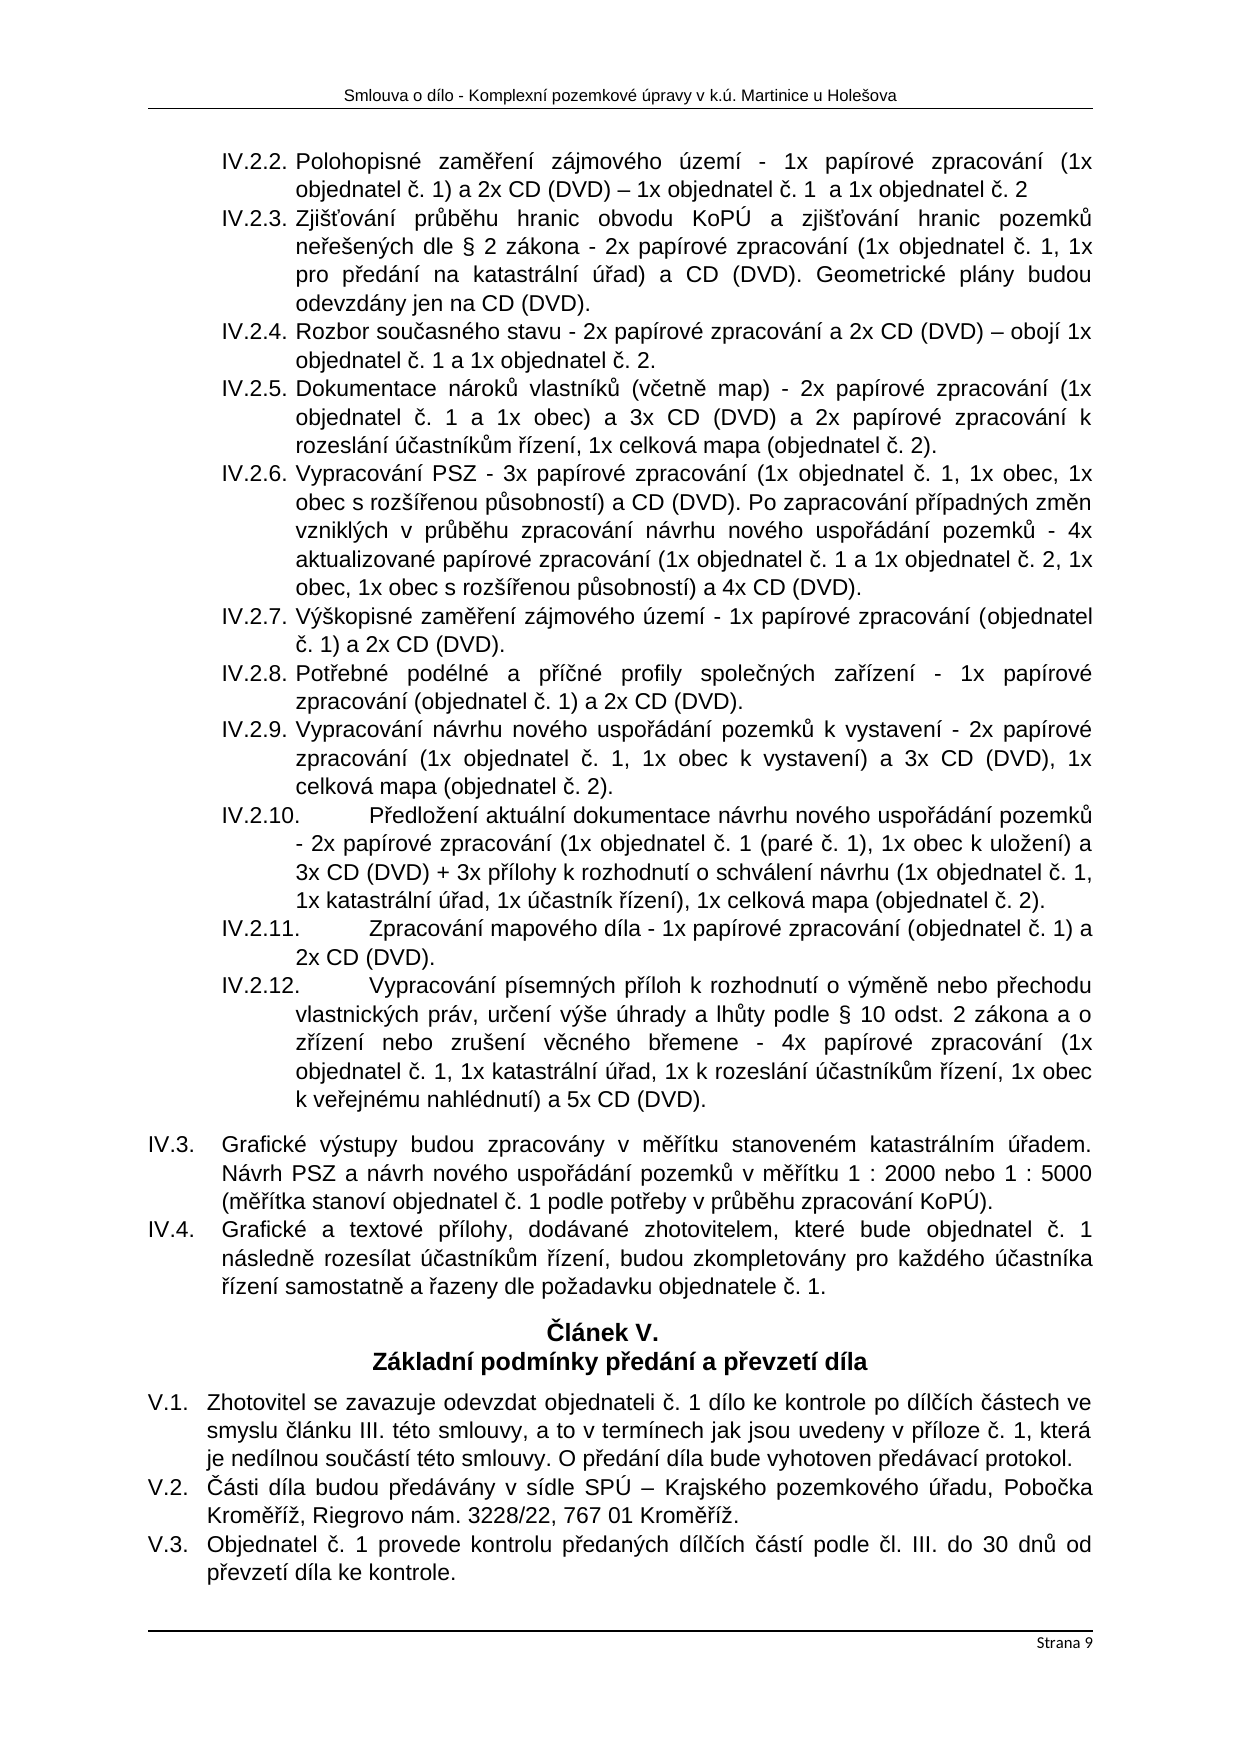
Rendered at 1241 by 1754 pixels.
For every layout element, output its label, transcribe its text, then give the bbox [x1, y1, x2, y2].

list Grafické a textové přílohy, dodávané zhotovitelem, které bude objednatel č. 1 následně rozesílat účastníkům řízení, budou zkompletovány pro každého účastníka řízení samostatně a řazeny dle požadavku objednatele č. 1. [148, 1216, 1093, 1300]
list Části díla budou předávány v sídle SPÚ – Krajského pozemkového úřadu, Pobočka Kroměříž, Riegrovo nám. 3228/22, 767 01 Kroměříž. [148, 1474, 1093, 1528]
text Potřebné podélné a příčné profily společných zařízení - 1x papírové zpracování (objednatel č. 1) a 2x CD (DVD). [221, 659, 1093, 714]
subtitle Základní podmínky předání a převzetí díla [148, 1318, 1093, 1376]
text Výškopisné zaměření zájmového území - 1x papírové zpracování (objednatel č. 1) a 2x CD (DVD). [221, 603, 1093, 657]
list Zhotovitel se zavazuje odevzdat objednateli č. 1 dílo ke kontrole po dílčích částech ve smyslu článku III. této smlouvy, a to v termínech jak jsou uvedeny v příloze č. 1, která je nedílnou součástí této smlouvy. O předání díla bude vyhotoven předávací protokol. [148, 1388, 1093, 1472]
list Objednatel č. 1 provede kontrolu předaných dílčích částí podle čl. III. do 30 dnů od převzetí díla ke kontrole. [148, 1531, 1093, 1585]
text Dokumentace nároků vlastníků (včetně map) - 2x papírové zpracování (1x objednatel č. 1 a 1x obec) a 3x CD (DVD) a 2x papírové zpracování k rozeslání účastníkům řízení, 1x celková mapa (objednatel č. 2). [221, 375, 1093, 458]
text Vypracování návrhu nového uspořádání pozemků k vystavení - 2x papírové zpracování (1x objednatel č. 1, 1x obec k vystavení) a 3x CD (DVD), 1x celková mapa (objednatel č. 2). [221, 716, 1093, 799]
list Grafické výstupy budou zpracovány v měřítku stanoveném katastrálním úřadem. Návrh PSZ a návrh nového uspořádání pozemků v měřítku 1 : 2000 nebo 1 : 5000 (měřítka stanoví objednatel č. 1 podle potřeby v průběhu zpracování KoPÚ). [148, 1131, 1093, 1214]
text Vypracování PSZ - 3x papírové zpracování (1x objednatel č. 1, 1x obec, 1x obec s rozšířenou působností) a CD (DVD). Po zapracování případných změn vzniklých v průběhu zpracování návrhu nového uspořádání pozemků - 4x aktualizované papírové zpracování (1x objednatel č. 1 a 1x objednatel č. 2, 1x obec, 1x obec s rozšířenou působností) a 4x CD (DVD). [221, 460, 1093, 601]
text Zpracování mapového díla - 1x papírové zpracování (objednatel č. 1) a 2x CD (DVD). [221, 915, 1093, 970]
text Vypracování písemných příloh k rozhodnutí o výměně nebo přechodu vlastnických práv, určení výše úhrady a lhůty podle § 10 odst. 2 zákona a o zřízení nebo zrušení věcného břemene - 4x papírové zpracování (1x objednatel č. 1, 1x katastrální úřad, 1x k rozeslání účastníkům řízení, 1x obec k veřejnému nahlédnutí) a 5x CD (DVD). [221, 972, 1093, 1112]
text Předložení aktuální dokumentace návrhu nového uspořádání pozemků - 2x papírové zpracování (1x objednatel č. 1 (paré č. 1), 1x obec k uložení) a 3x CD (DVD) + 3x přílohy k rozhodnutí o schválení návrhu (1x objednatel č. 1, 1x katastrální úřad, 1x účastník řízení), 1x celková mapa (objednatel č. 2). [221, 802, 1093, 913]
text Polohopisné zaměření zájmového území - 1x papírové zpracování (1x objednatel č. 1) a 2x CD (DVD) – 1x objednatel č. 1 a 1x objednatel č. 2 [221, 148, 1093, 202]
text Rozbor současného stavu - 2x papírové zpracování a 2x CD (DVD) – obojí 1x objednatel č. 1 a 1x objednatel č. 2. [221, 318, 1093, 373]
text Zjišťování průběhu hranic obvodu KoPÚ a zjišťování hranic pozemků neřešených dle § 2 zákona - 2x papírové zpracování (1x objednatel č. 1, 1x pro předání na katastrální úřad) a CD (DVD). Geometrické plány budou odevzdány jen na CD (DVD). [221, 204, 1093, 316]
